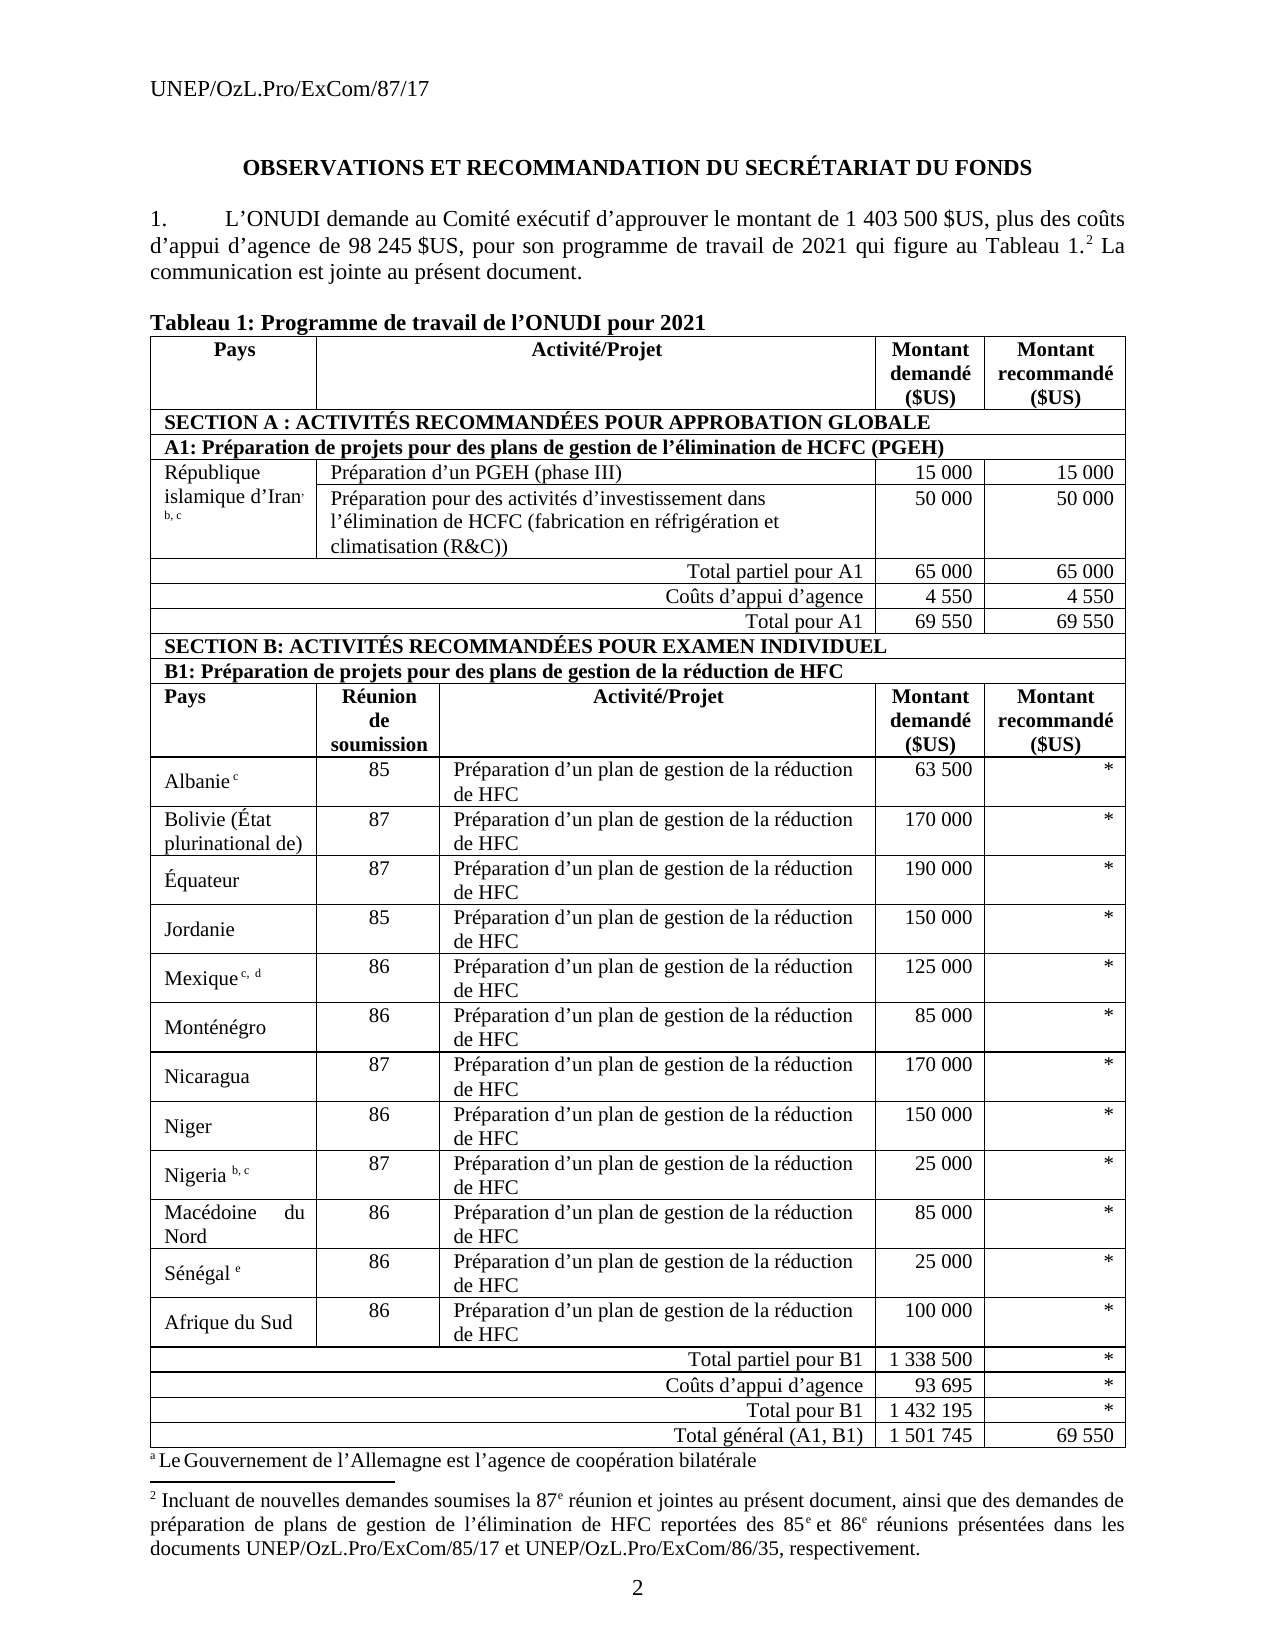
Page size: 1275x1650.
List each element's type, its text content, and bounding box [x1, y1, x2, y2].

table_cell 4 550 [876, 584, 984, 608]
table_cell 170 000 [876, 807, 984, 855]
table_cell * [985, 1398, 1125, 1422]
table_cell Préparation d’un PGEH (phase III) [317, 460, 875, 484]
table_cell 85 [317, 905, 439, 953]
table_cell 69 550 [876, 609, 984, 633]
table_cell Coûts d’appui d’agence [151, 584, 875, 608]
table_header Montant demandé ($US) [876, 337, 984, 409]
table_header Activité/Projet [317, 337, 875, 409]
table_header Pays [151, 337, 316, 409]
table_cell 65 000 [876, 559, 984, 583]
table_cell 85 000 [876, 1003, 984, 1051]
table_cell 63 500 [876, 758, 984, 806]
table_cell 25 000 [876, 1151, 984, 1199]
table_cell 190 000 [876, 856, 984, 904]
table_cell * [985, 1348, 1125, 1371]
table_cell 125 000 [876, 954, 984, 1002]
table_cell Total partiel pour B1 [151, 1348, 875, 1371]
table_header Montant recommandé ($US) [985, 337, 1125, 409]
table_cell 85 000 [876, 1200, 984, 1248]
table_cell 86 [317, 1102, 439, 1150]
table_cell Préparation d’un plan de gestion de la réduction de HFC [440, 1249, 875, 1297]
table_cell 86 [317, 1298, 439, 1346]
text Tableau 1: Programme de travail de l’ONUDI pour 2021 [150, 309, 1125, 336]
table_cell * [985, 856, 1125, 904]
table_cell 50 000 [876, 485, 984, 558]
table_cell 87 [317, 1151, 439, 1199]
table_cell 15 000 [985, 460, 1125, 484]
table_cell Nicaragua [151, 1053, 316, 1101]
table_cell * [985, 758, 1125, 806]
table_cell B1: Préparation de projets pour des plans de gestion de la réduction de HFC [151, 659, 1125, 683]
table_cell * [985, 1373, 1125, 1397]
table_cell 87 [317, 856, 439, 904]
table_cell * [985, 1151, 1125, 1199]
table_cell Préparation d’un plan de gestion de la réduction de HFC [440, 1298, 875, 1346]
table_cell 86 [317, 1249, 439, 1297]
table_cell * [985, 1053, 1125, 1101]
table_cell SECTION A : ACTIVITÉS RECOMMANDÉES POUR APPROBATION GLOBALE [151, 410, 1125, 434]
table_cell 69 550 [985, 1423, 1125, 1447]
table_cell * [985, 1249, 1125, 1297]
table_cell Montant demandé ($US) [876, 684, 984, 756]
table_cell 86 [317, 954, 439, 1002]
table_cell Nigeria b, c [151, 1151, 316, 1199]
table_cell * [985, 1003, 1125, 1051]
table_cell République islamique d’Iran, b, c [151, 460, 316, 558]
table_cell Total pour A1 [151, 609, 875, 633]
table_cell Monténégro [151, 1003, 316, 1051]
table_cell 65 000 [985, 559, 1125, 583]
table_cell Préparation d’un plan de gestion de la réduction de HFC [440, 1102, 875, 1150]
table_cell 85 [317, 758, 439, 806]
table_cell Mexique c, d [151, 954, 316, 1002]
table_cell Afrique du Sud [151, 1298, 316, 1346]
table_cell Coûts d’appui d’agence [151, 1373, 875, 1397]
table_cell 87 [317, 807, 439, 855]
table_cell Total partiel pour A1 [151, 559, 875, 583]
table_cell Niger [151, 1102, 316, 1150]
table_cell * [985, 1298, 1125, 1346]
table_cell 1 501 745 [876, 1423, 984, 1447]
table_cell 25 000 [876, 1249, 984, 1297]
table_cell A1: Préparation de projets pour des plans de gestion de l’élimination de HCFC (PGEH) [151, 435, 1125, 459]
table_cell 93 695 [876, 1373, 984, 1397]
table_cell Pays [151, 684, 316, 756]
table_cell Préparation d’un plan de gestion de la réduction de HFC [440, 807, 875, 855]
table_cell Sénégal e [151, 1249, 316, 1297]
table_cell SECTION B: ACTIVITÉS RECOMMANDÉES POUR EXAMEN INDIVIDUEL [151, 634, 1125, 658]
table_cell Préparation d’un plan de gestion de la réduction de HFC [440, 1053, 875, 1101]
table_cell Préparation pour des activités d’investissement dans l’élimination de HCFC (fabrication en réfrigération et climatisation (R&C)) [317, 485, 875, 558]
table_cell 15 000 [876, 460, 984, 484]
table_cell 4 550 [985, 584, 1125, 608]
table_cell Préparation d’un plan de gestion de la réduction de HFC [440, 1003, 875, 1051]
table_cell * [985, 807, 1125, 855]
table_cell * [985, 1200, 1125, 1248]
table_cell * [985, 1102, 1125, 1150]
table_cell Préparation d’un plan de gestion de la réduction de HFC [440, 758, 875, 806]
table_cell Préparation d’un plan de gestion de la réduction de HFC [440, 856, 875, 904]
table_cell 100 000 [876, 1298, 984, 1346]
table_cell Réunion de soumission [317, 684, 439, 756]
table_cell Préparation d’un plan de gestion de la réduction de HFC [440, 905, 875, 953]
table_cell Équateur [151, 856, 316, 904]
table_cell 69 550 [985, 609, 1125, 633]
table_cell Bolivie (État plurinational de) [151, 807, 316, 855]
table_cell Activité/Projet [440, 684, 875, 756]
table_cell Préparation d’un plan de gestion de la réduction de HFC [440, 954, 875, 1002]
table_cell Total pour B1 [151, 1398, 875, 1422]
table_cell 150 000 [876, 905, 984, 953]
table_cell Montant recommandé ($US) [985, 684, 1125, 756]
table_cell 86 [317, 1003, 439, 1051]
table_cell * [985, 954, 1125, 1002]
table_cell 87 [317, 1053, 439, 1101]
table_cell 1 338 500 [876, 1348, 984, 1371]
table_cell Albanie c [151, 758, 316, 806]
table_cell 86 [317, 1200, 439, 1248]
table_cell 50 000 [985, 485, 1125, 558]
text OBSERVATIONS ET RECOMMANDATION DU SECRÉTARIAT DU FONDS [150, 154, 1125, 180]
table_cell Total général (A1, B1) [151, 1423, 875, 1447]
list L’ONUDI demande au Comité exécutif d’approuver le montant de 1 403 500 $US, plus des coûts d’appui d’agence de 98 245 $US, pour son programme de travail de 2021 qui figure au Tableau 1. La communication est jointe au présent document. [150, 205, 1125, 284]
table_cell 1 432 195 [876, 1398, 984, 1422]
table_cell * [985, 905, 1125, 953]
table_cell Préparation d’un plan de gestion de la réduction de HFC [440, 1151, 875, 1199]
table_cell Jordanie [151, 905, 316, 953]
table_cell Préparation d’un plan de gestion de la réduction de HFC [440, 1200, 875, 1248]
table_cell Macédoine du Nord [151, 1200, 316, 1248]
table_cell 170 000 [876, 1053, 984, 1101]
text a Le Gouvernement de l’Allemagne est l’agence de coopération bilatérale [150, 1448, 1125, 1472]
table_cell 150 000 [876, 1102, 984, 1150]
